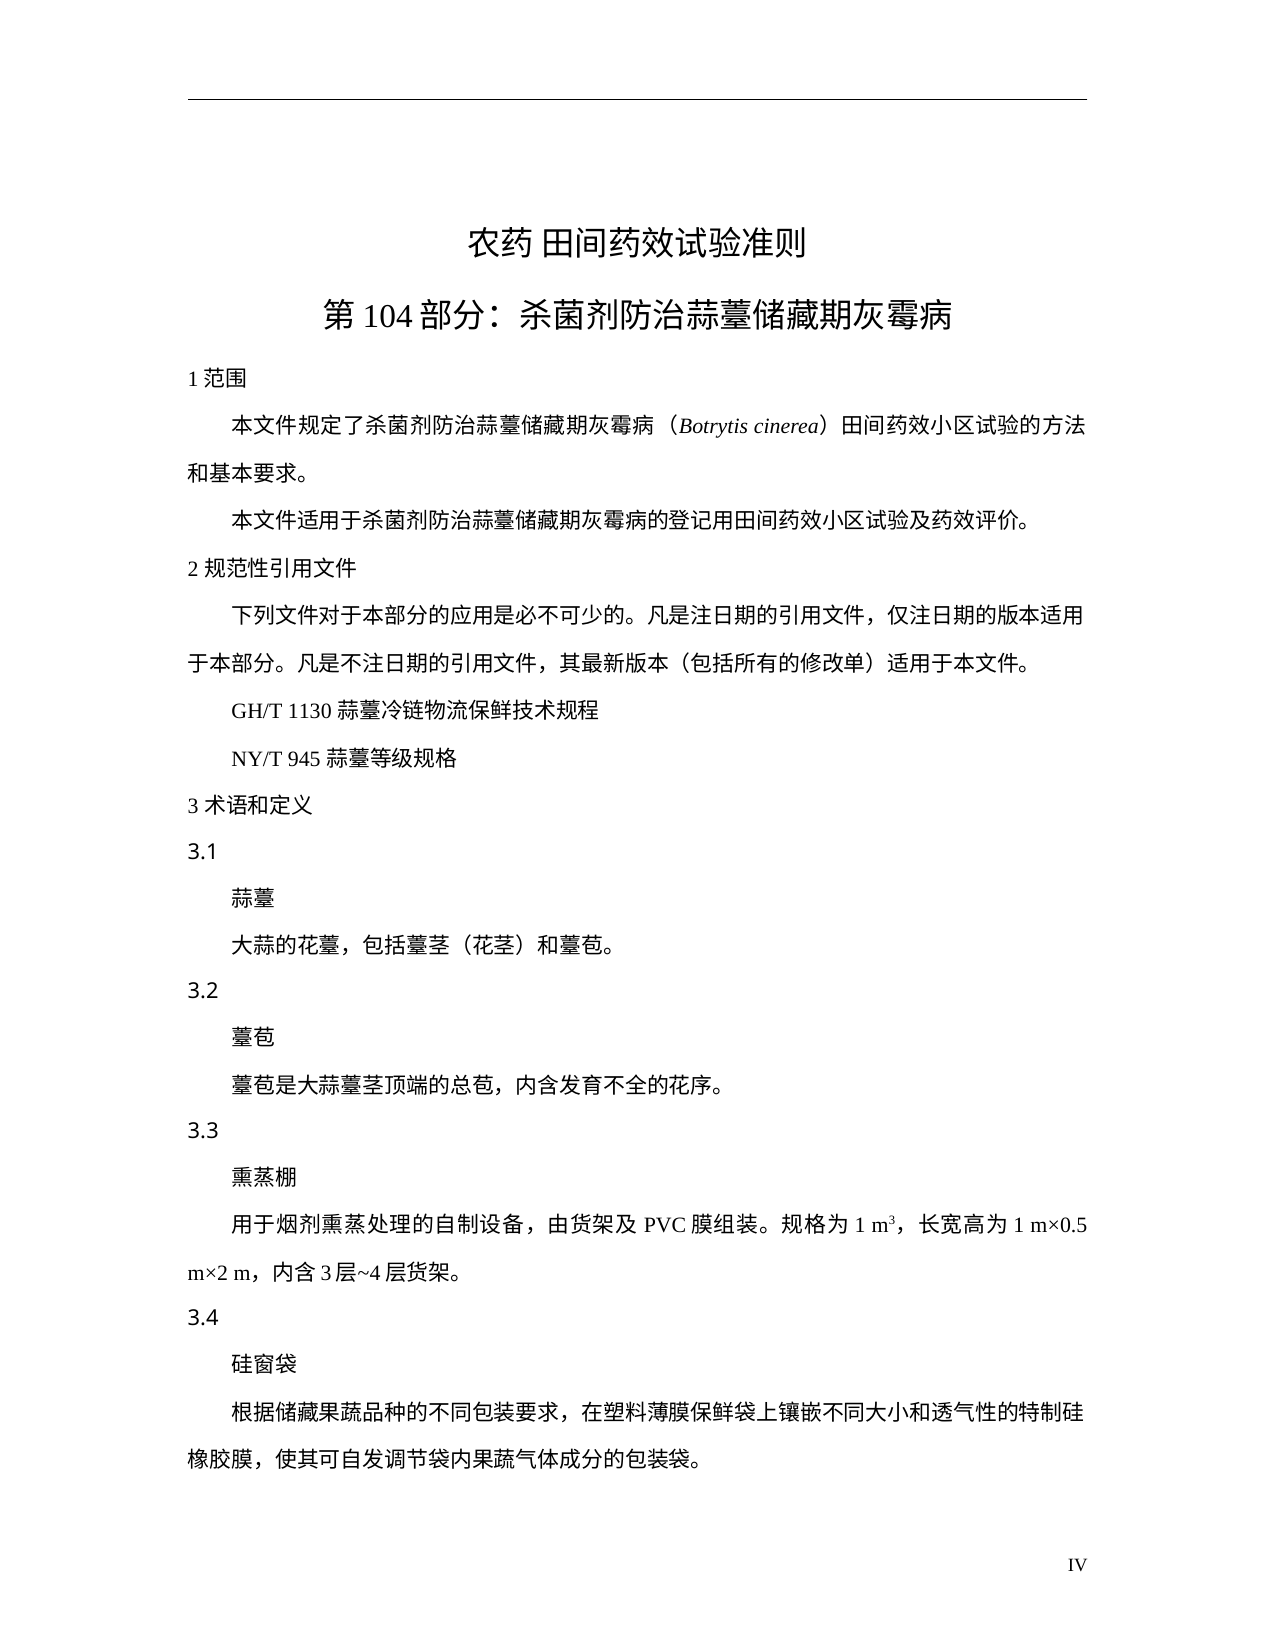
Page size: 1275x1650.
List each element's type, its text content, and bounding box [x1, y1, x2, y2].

text 硅窗袋 [187, 1347, 1087, 1379]
text GH/T 1130 蒜薹冷链物流保鲜技术规程 [187, 693, 1087, 725]
text 薹苞是大蒜薹茎顶端的总苞，内含发育不全的花序。 [187, 1068, 1087, 1099]
text 下列文件对于本部分的应用是必不可少的。凡是注日期的引用文件，仅注日期的版本适用于本部分。凡是不注日期的引用文件，其最新版本（包括所有的修改单）适用于本文件。 [187, 598, 1087, 677]
list 2 规范性引用文件 [187, 551, 1087, 582]
text NY/T 945 蒜薹等级规格 [187, 741, 1087, 772]
list 3 术语和定义 [187, 788, 1087, 820]
text 3.4 [187, 1302, 1087, 1332]
text 1范围 [187, 361, 1087, 392]
text 3.2 [187, 976, 1087, 1005]
text 大蒜的花薹，包括薹茎（花茎）和薹苞。 [187, 928, 1087, 960]
text 用于烟剂熏蒸处理的自制设备，由货架及PVC膜组装。规格为1 m3，长宽高为1 m×0.5 m×2 m，内含3层~4层货架。 [187, 1207, 1087, 1287]
text 蒜薹 [187, 881, 1087, 912]
text 3.1 [187, 836, 1087, 866]
text 第104部分：杀菌剂防治蒜薹储藏期灰霉病 [187, 288, 1087, 337]
text 3.3 [187, 1115, 1087, 1145]
list 农药 田间药效试验准则 [187, 216, 1087, 264]
text 熏蒸棚 [187, 1160, 1087, 1192]
text 根据储藏果蔬品种的不同包装要求，在塑料薄膜保鲜袋上镶嵌不同大小和透气性的特制硅橡胶膜，使其可自发调节袋内果蔬气体成分的包装袋。 [187, 1394, 1087, 1474]
text 薹苞 [187, 1020, 1087, 1052]
text 本文件适用于杀菌剂防治蒜薹储藏期灰霉病的登记用田间药效小区试验及药效评价。 [187, 503, 1087, 535]
text 本文件规定了杀菌剂防治蒜薹储藏期灰霉病（Botrytis cinerea）田间药效小区试验的方法和基本要求。 [187, 408, 1087, 487]
